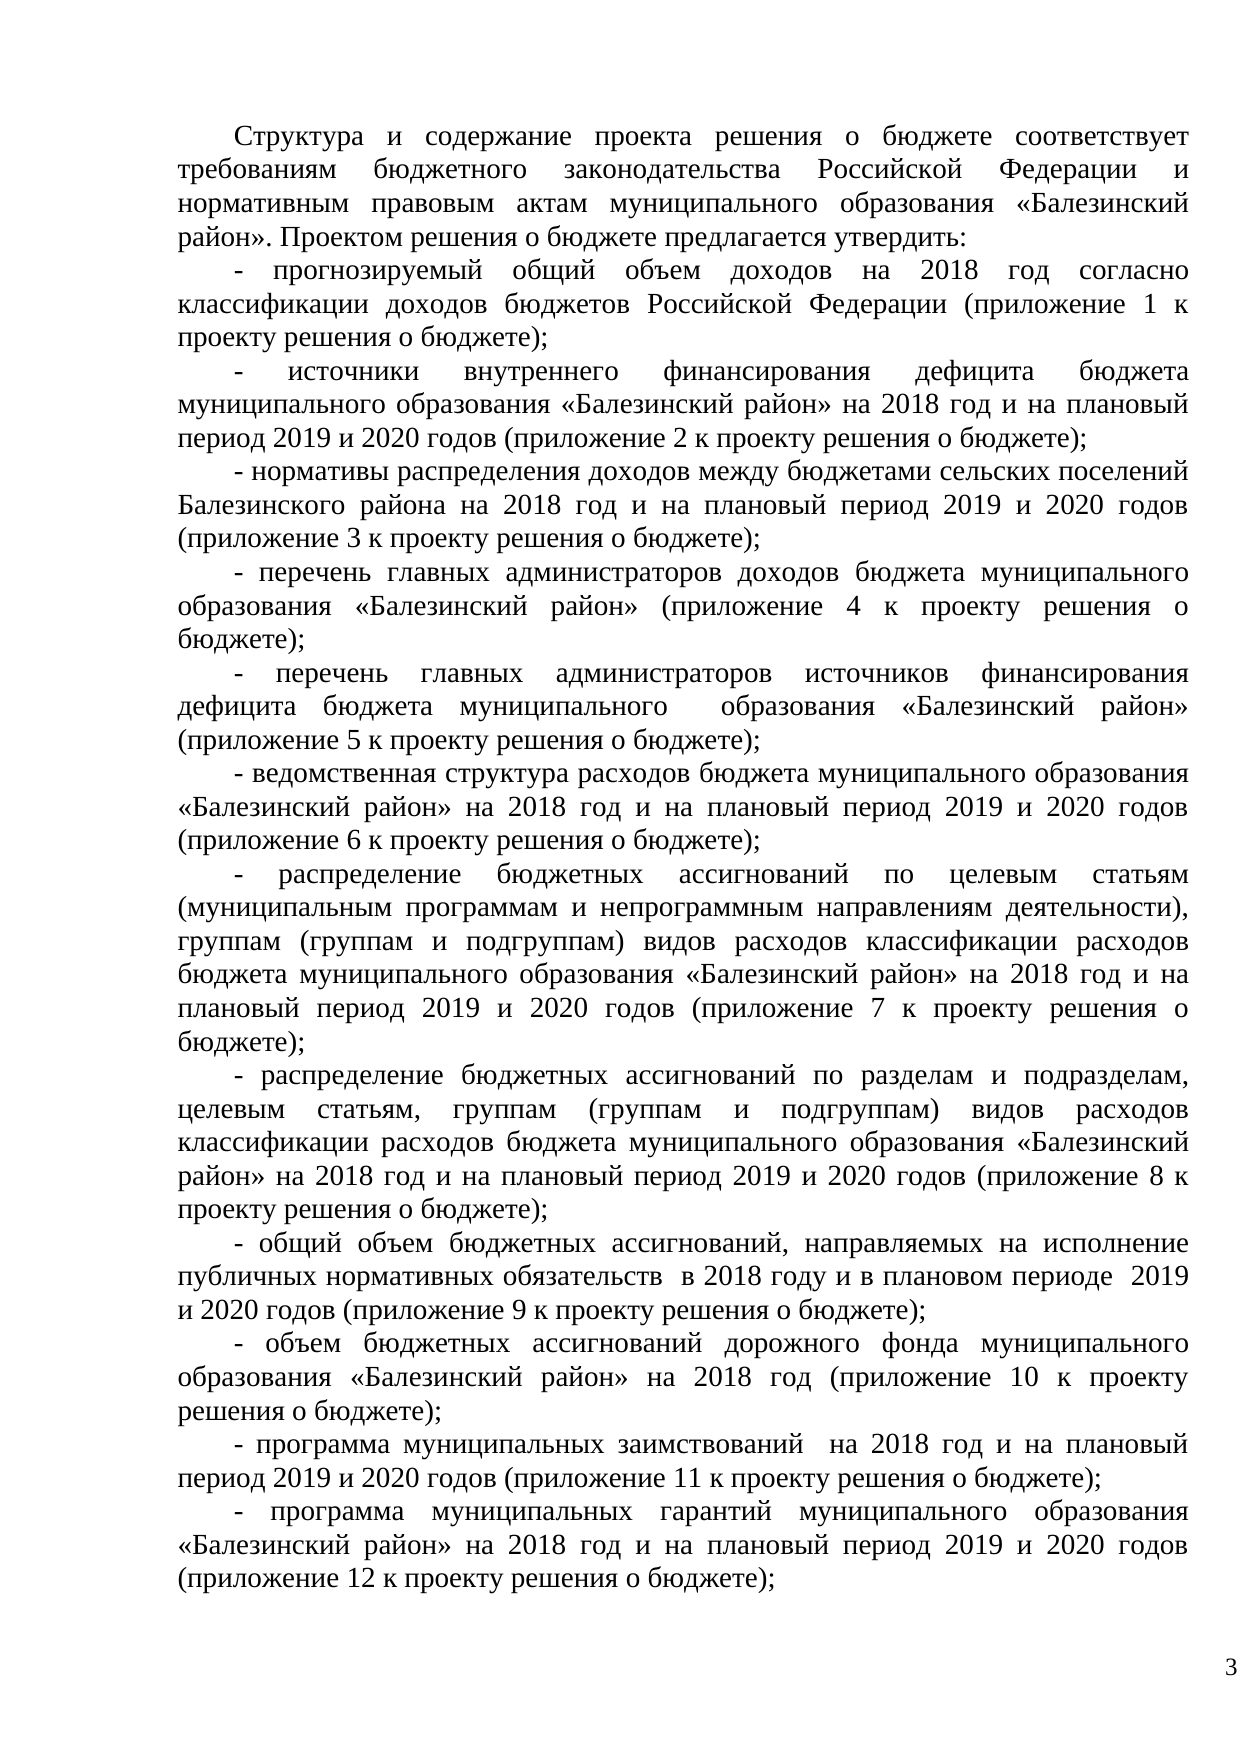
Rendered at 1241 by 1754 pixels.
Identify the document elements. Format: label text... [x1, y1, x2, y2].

text - прогнозируемый общий объем доходов на 2018 год согласно классификации доходов бюджетов Российской Федерации (приложение 1 к проекту решения о бюджете); [177, 252, 1190, 353]
text - нормативы распределения доходов между бюджетами сельских поселений Балезинского района на 2018 год и на плановый период 2019 и 2020 годов (приложение 3 к проекту решения о бюджете); [177, 453, 1190, 554]
text - объем бюджетных ассигнований дорожного фонда муниципального образования «Балезинский район» на 2018 год (приложение 10 к проекту решения о бюджете); [177, 1326, 1190, 1426]
text - программа муниципальных гарантий муниципального образования «Балезинский район» на 2018 год и на плановый период 2019 и 2020 годов (приложение 12 к проекту решения о бюджете); [177, 1493, 1190, 1594]
text - программа муниципальных заимствований на 2018 год и на плановый период 2019 и 2020 годов (приложение 11 к проекту решения о бюджете); [177, 1426, 1190, 1493]
text - перечень главных администраторов источников финансирования дефицита бюджета муниципального образования «Балезинский район» (приложение 5 к проекту решения о бюджете); [177, 655, 1190, 755]
text - распределение бюджетных ассигнований по целевым статьям (муниципальным программам и непрограммным направлениям деятельности), группам (группам и подгруппам) видов расходов классификации расходов бюджета муниципального образования «Балезинский район» на 2018 год и на плановый период 2019 и 2020 годов (приложение 7 к проекту решения о бюджете); [177, 856, 1190, 1057]
text - перечень главных администраторов доходов бюджета муниципального образования «Балезинский район» (приложение 4 к проекту решения о бюджете); [177, 554, 1190, 655]
text - распределение бюджетных ассигнований по разделам и подразделам, целевым статьям, группам (группам и подгруппам) видов расходов классификации расходов бюджета муниципального образования «Балезинский район» на 2018 год и на плановый период 2019 и 2020 годов (приложение 8 к проекту решения о бюджете); [177, 1057, 1190, 1225]
text - источники внутреннего финансирования дефицита бюджета муниципального образования «Балезинский район» на 2018 год и на плановый период 2019 и 2020 годов (приложение 2 к проекту решения о бюджете); [177, 353, 1190, 453]
text - общий объем бюджетных ассигнований, направляемых на исполнение публичных нормативных обязательств в 2018 году и в плановом периоде 2019 и 2020 годов (приложение 9 к проекту решения о бюджете); [177, 1225, 1190, 1326]
text Структура и содержание проекта решения о бюджете соответствует требованиям бюджетного законодательства Российской Федерации и нормативным правовым актам муниципального образования «Балезинский район». Проектом решения о бюджете предлагается утвердить: [177, 118, 1190, 252]
text - ведомственная структура расходов бюджета муниципального образования «Балезинский район» на 2018 год и на плановый период 2019 и 2020 годов (приложение 6 к проекту решения о бюджете); [177, 755, 1190, 856]
